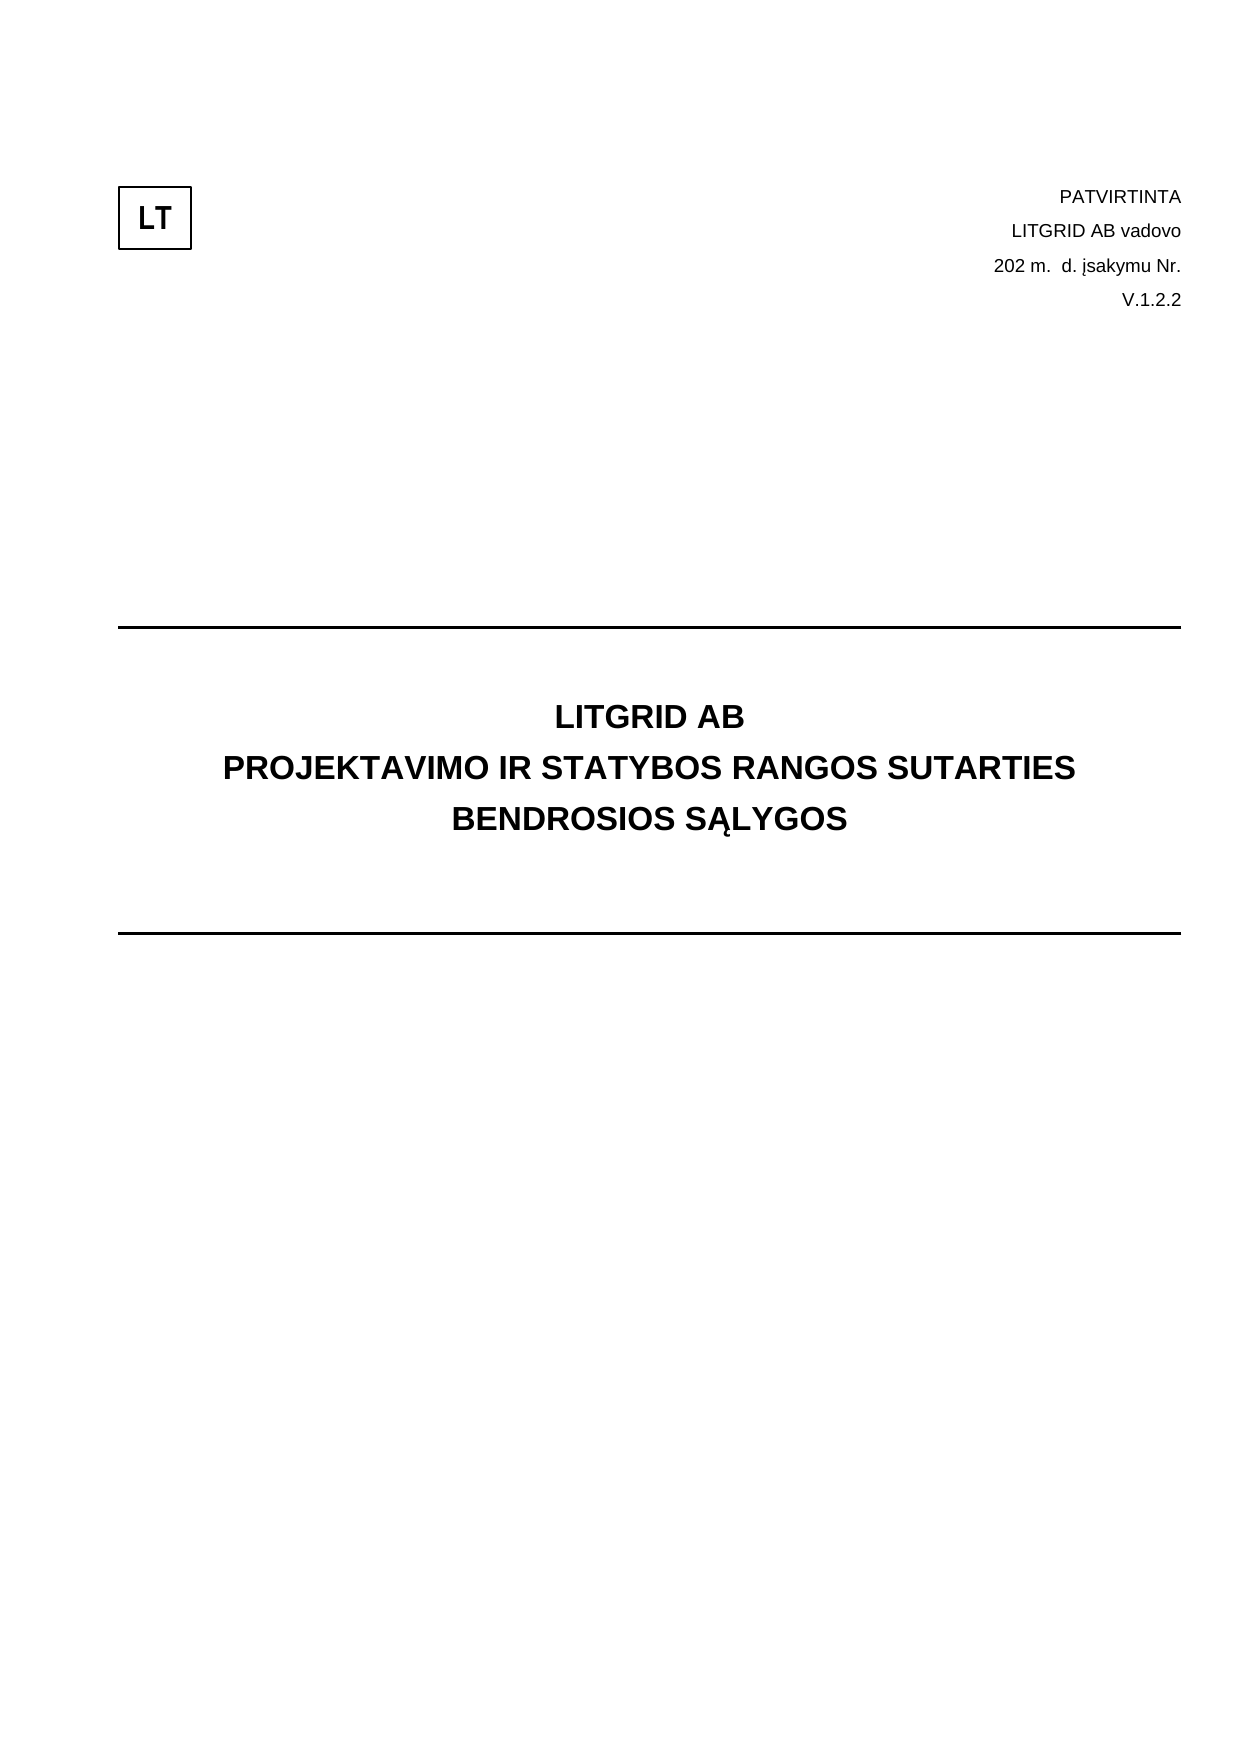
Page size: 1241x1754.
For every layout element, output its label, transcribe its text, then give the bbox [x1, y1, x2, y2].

text LITGRID AB vadovo [192, 220, 1181, 242]
text PATVIRTINTA [192, 186, 1181, 208]
text V.1.2.2 [118, 288, 1181, 310]
text 202 m. d. įsakymu Nr. [118, 254, 1181, 276]
text PROJEKTAVIMO IR STATYBOS RANGOS SUTARTIES [118, 748, 1181, 786]
text LITGRID AB [118, 697, 1181, 736]
text BENDROSIOS SĄLYGOS [118, 799, 1181, 837]
